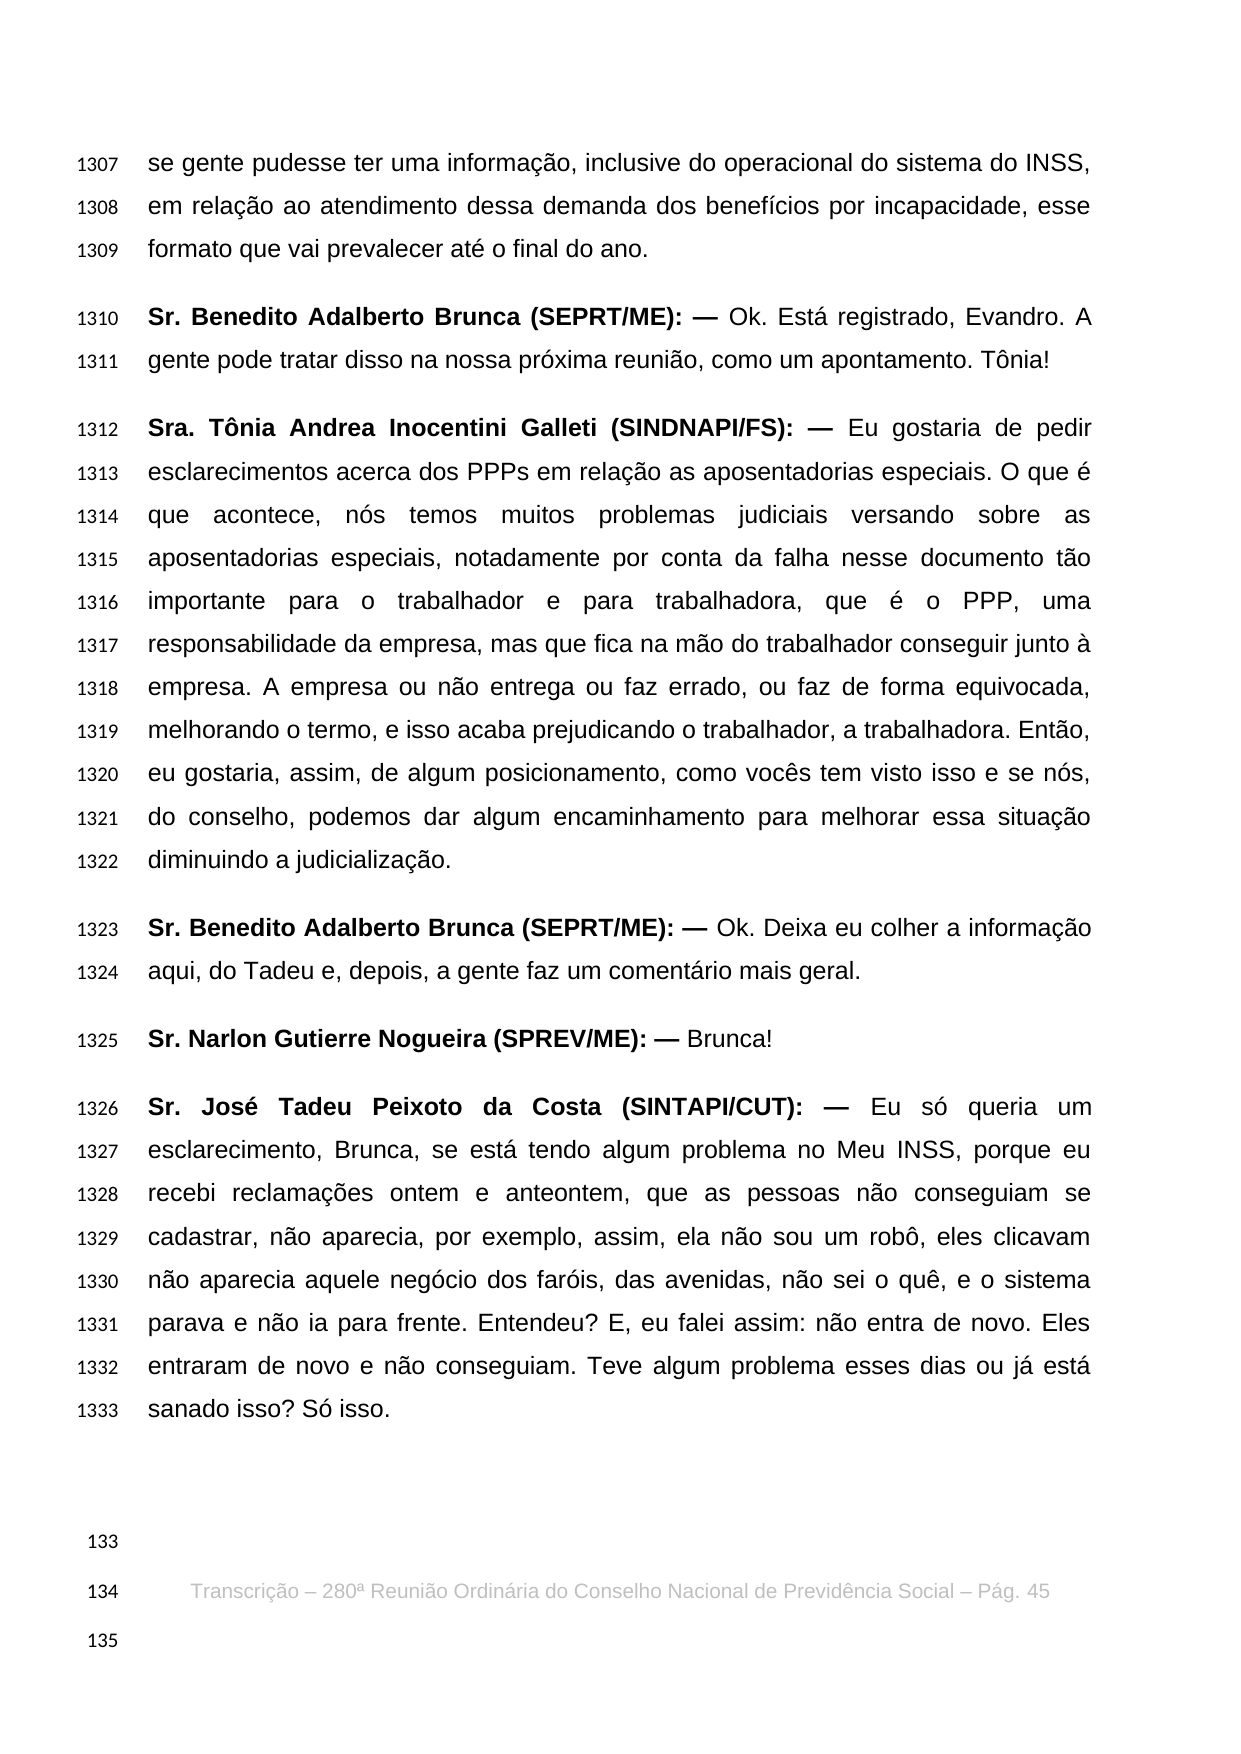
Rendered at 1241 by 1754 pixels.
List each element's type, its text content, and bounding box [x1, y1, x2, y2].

text Sr. Benedito Adalberto Brunca (SEPRT/ME): — Ok. Está registrado, Evandro. A gente pode tratar disso na nossa próxima reunião, como um apontamento. Tônia! [148, 302, 1092, 374]
text Sra. Tônia Andrea Inocentini Galleti (SINDNAPI/FS): — Eu gostaria de pedir esclarecimentos acerca dos PPPs em relação as aposentadorias especiais. O que é que acontece, nós temos muitos problemas judiciais versando sobre as aposentadorias especiais, notadamente por conta da falha nesse documento tão importante para o trabalhador e para trabalhadora, que é o PPP, uma responsabilidade da empresa, mas que fica na mão do trabalhador conseguir junto à empresa. A empresa ou não entrega ou faz errado, ou faz de forma equivocada, melhorando o termo, e isso acaba prejudicando o trabalhador, a trabalhadora. Então, eu gostaria, assim, de algum posicionamento, como vocês tem visto isso e se nós, do conselho, podemos dar algum encaminhamento para melhorar essa situação diminuindo a judicialização. [148, 413, 1092, 873]
text Sr. José Tadeu Peixoto da Costa (SINTAPI/CUT): — Eu só queria um esclarecimento, Brunca, se está tendo algum problema no Meu INSS, porque eu recebi reclamações ontem e anteontem, que as pessoas não conseguiam se cadastrar, não aparecia, por exemplo, assim, ela não sou um robô, eles clicavam não aparecia aquele negócio dos faróis, das avenidas, não sei o quê, e o sistema parava e não ia para frente. Entendeu? E, eu falei assim: não entra de novo. Eles entraram de novo e não conseguiam. Teve algum problema esses dias ou já está sanado isso? Só isso. [148, 1092, 1092, 1423]
text Sr. Benedito Adalberto Brunca (SEPRT/ME): — Ok. Deixa eu colher a informação aqui, do Tadeu e, depois, a gente faz um comentário mais geral. [148, 913, 1092, 984]
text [148, 148, 1092, 263]
text Sr. Narlon Gutierre Nogueira (SPREV/ME): — Brunca! [148, 1024, 1092, 1053]
